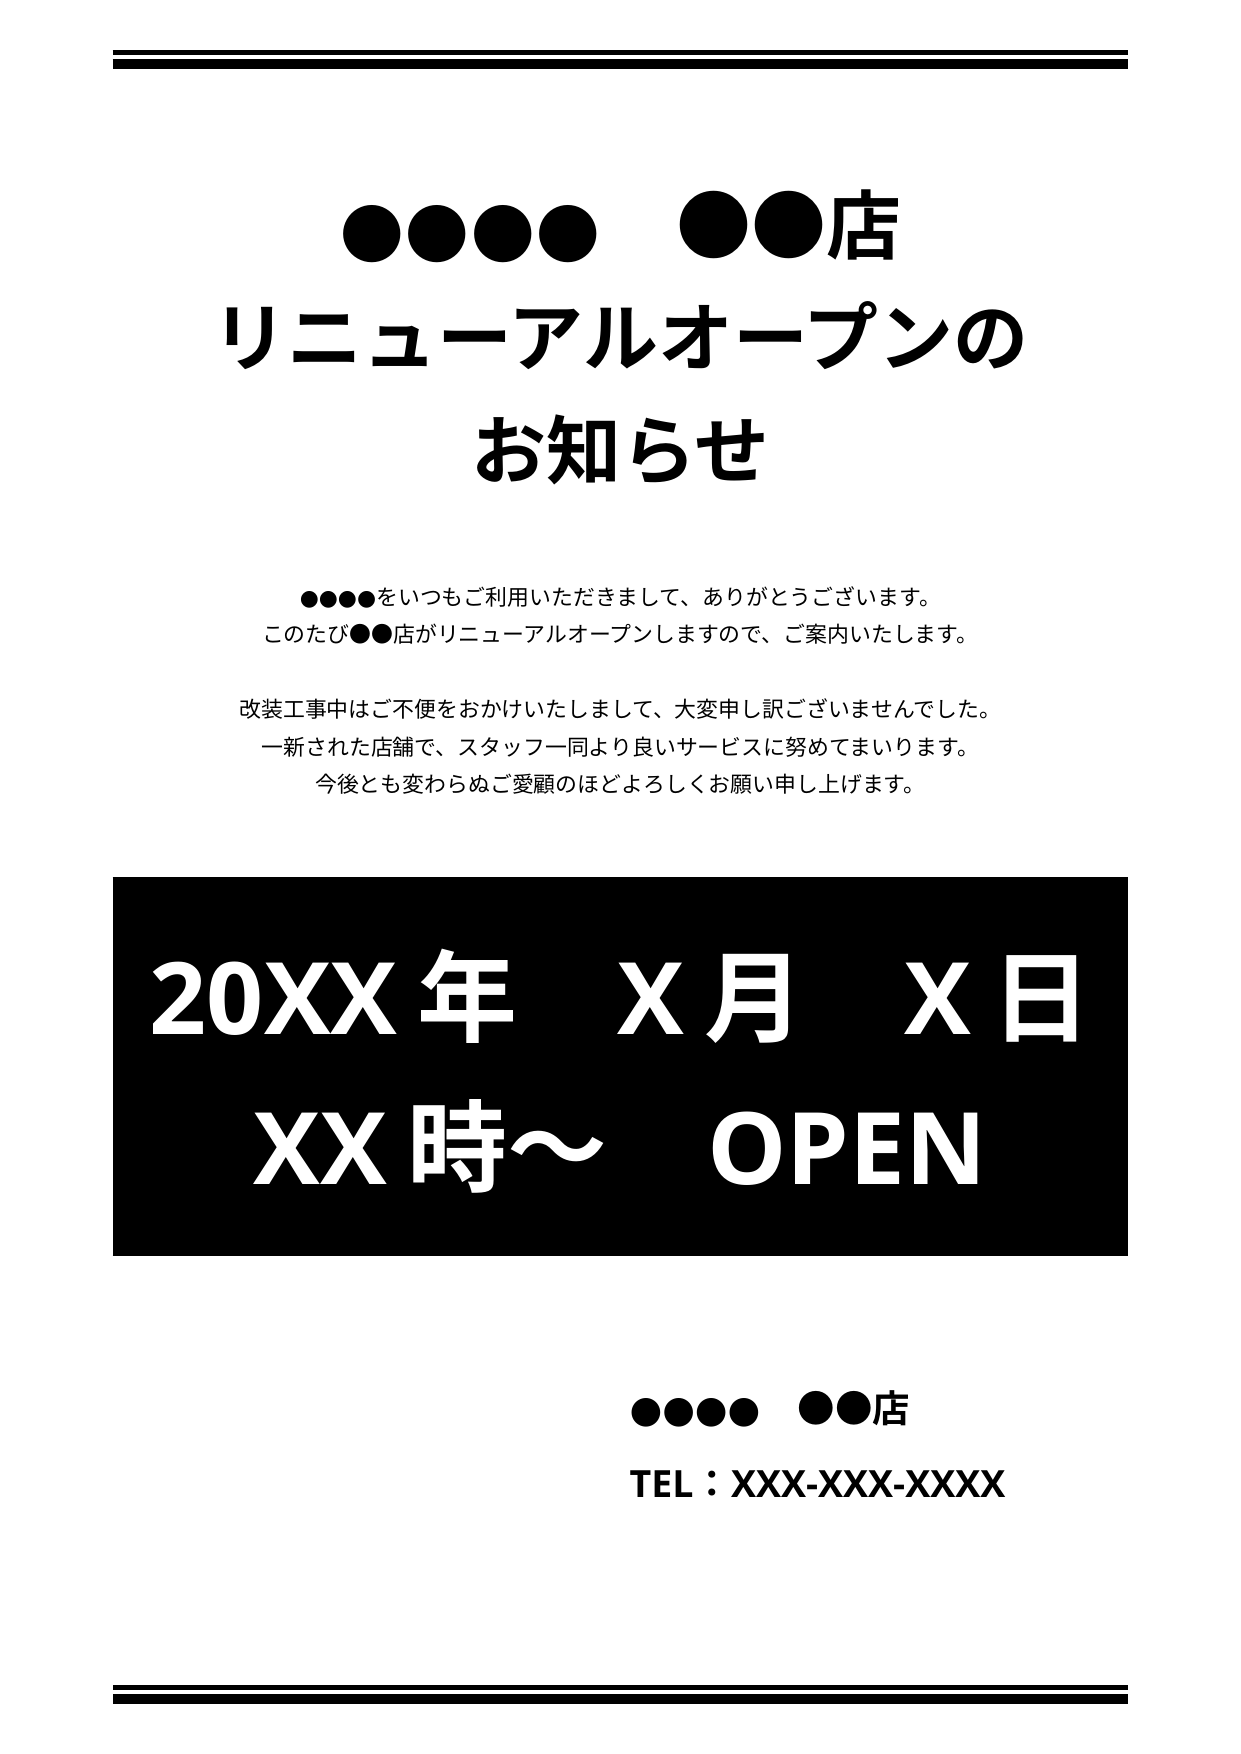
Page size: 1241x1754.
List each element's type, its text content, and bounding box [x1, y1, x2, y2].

text ●●●●をいつもご利用いただきまして、ありがとうございます。 [112, 577, 1128, 614]
text リニューアルオープンの [112, 277, 1128, 389]
text 改装工事中はご不便をおかけいたしまして、大変申し訳ございませんでした。 [112, 689, 1128, 727]
text お知らせ [112, 389, 1128, 502]
text 今後とも変わらぬご愛顧のほどよろしくお願い申し上げます。 [112, 764, 1128, 802]
text ●●●● ●●店 [112, 164, 1128, 277]
text ●●●● ●●店 [112, 1368, 1128, 1443]
text このたび●●店がリニューアルオープンしますので、ご案内いたします。 [112, 614, 1128, 652]
text TEL：XXX-XXX-XXXX [112, 1443, 1128, 1518]
text 一新された店舗で、スタッフ一同より良いサービスに努めてまいります。 [112, 727, 1128, 764]
table_header 20XX年 X月 X日 XX時～ OPEN [114, 878, 1127, 1255]
